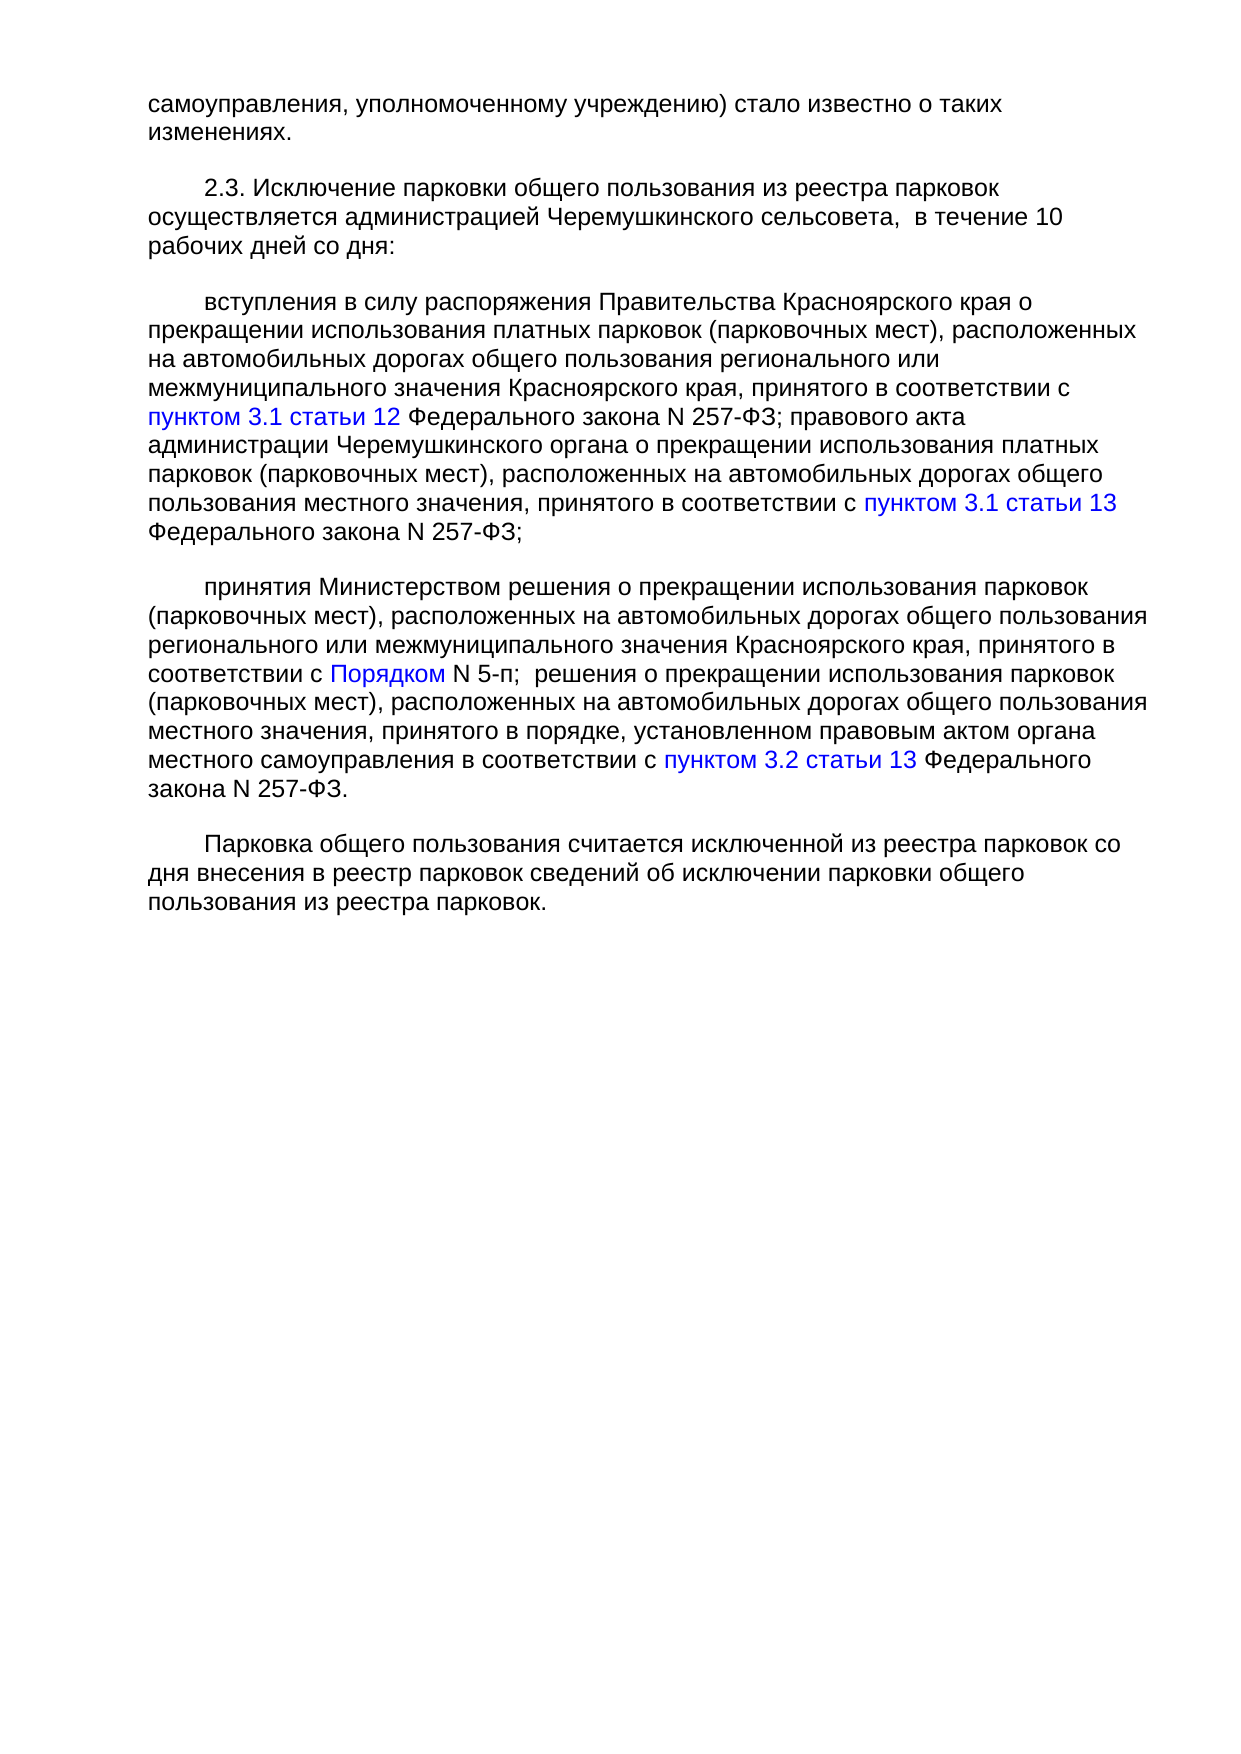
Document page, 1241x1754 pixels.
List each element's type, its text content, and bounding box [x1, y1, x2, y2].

text вступления в силу распоряжения Правительства Красноярского края о прекращении использования платных парковок (парковочных мест), расположенных на автомобильных дорогах общего пользования регионального или межмуниципального значения Красноярского края, принятого в соответствии с пунктом 3.1 статьи 12 Федерального закона N 257-ФЗ; правового акта администрации Черемушкинского органа о прекращении использования платных парковок (парковочных мест), расположенных на автомобильных дорогах общего пользования местного значения, принятого в соответствии с пунктом 3.1 статьи 13 Федерального закона N 257-ФЗ; [148, 287, 1152, 545]
text 2.3. Исключение парковки общего пользования из реестра парковок осуществляется администрацией Черемушкинского сельсовета, в течение 10 рабочих дней со дня: [148, 173, 1152, 259]
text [148, 89, 1152, 146]
text принятия Министерством решения о прекращении использования парковок (парковочных мест), расположенных на автомобильных дорогах общего пользования регионального или межмуниципального значения Красноярского края, принятого в соответствии с Порядком N 5-п; решения о прекращении использования парковок (парковочных мест), расположенных на автомобильных дорогах общего пользования местного значения, принятого в порядке, установленном правовым актом органа местного самоуправления в соответствии с пунктом 3.2 статьи 13 Федерального закона N 257-ФЗ. [148, 572, 1152, 802]
text Парковка общего пользования считается исключенной из реестра парковок со дня внесения в реестр парковок сведений об исключении парковки общего пользования из реестра парковок. [148, 829, 1152, 916]
